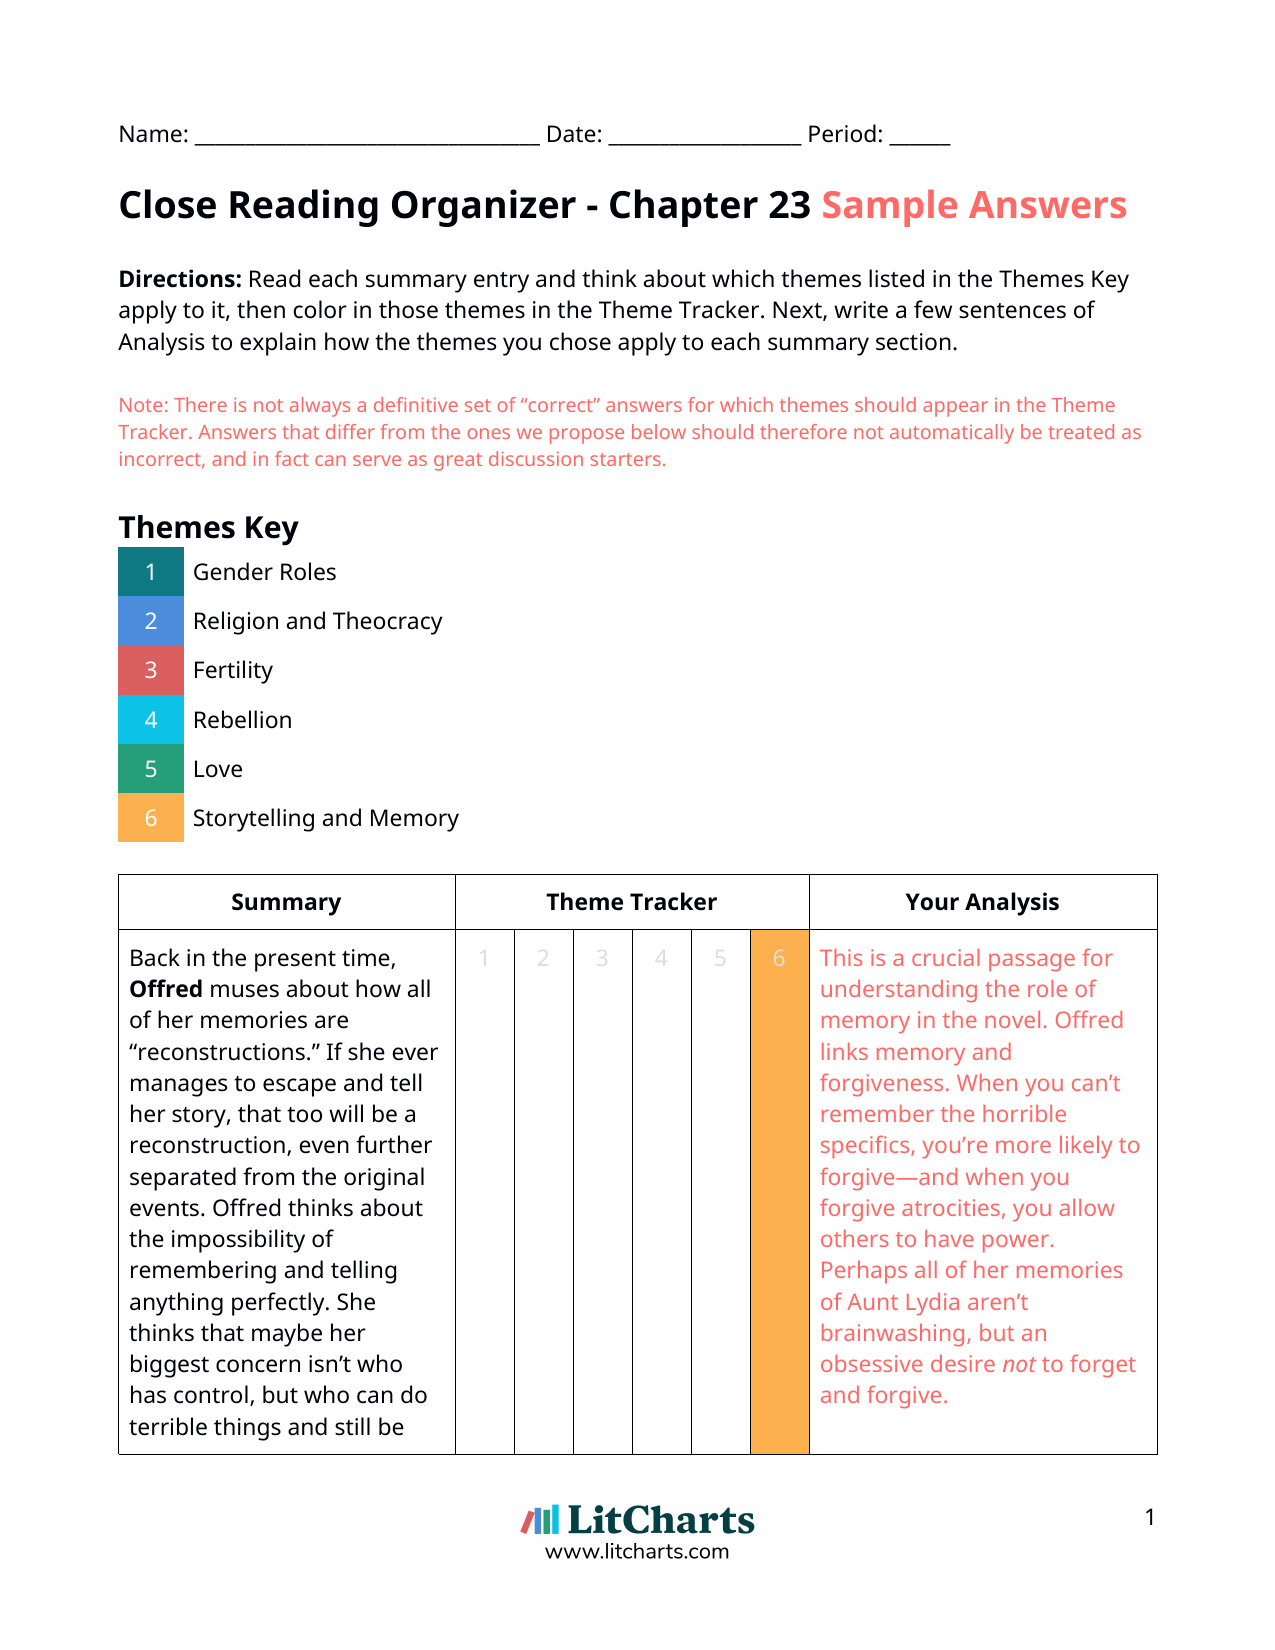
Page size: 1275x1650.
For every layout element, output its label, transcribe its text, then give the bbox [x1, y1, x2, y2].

table_header Your Analysis [810, 875, 1157, 929]
table_cell 6 [118, 793, 184, 842]
text Close Reading Organizer - Chapter 23 Sample Answers [118, 178, 1157, 229]
table_header Summary [119, 875, 455, 929]
table_cell 1 [456, 930, 514, 1454]
text Themes Key [118, 506, 1157, 547]
table_cell 3 [574, 930, 632, 1454]
table_cell 3 [118, 646, 184, 695]
table_header Theme Tracker [456, 875, 809, 929]
table_cell Rebellion [184, 695, 840, 744]
table_cell 2 [118, 596, 184, 646]
table_cell 4 [118, 695, 184, 744]
table_cell 6 [751, 930, 809, 1454]
table_cell 4 [633, 930, 691, 1454]
table_cell Storytelling and Memory [184, 793, 840, 842]
text Directions: Read each summary entry and think about which themes listed in the Themes Key apply to it, then color in those themes in the Theme Tracker. Next, write a few sentences of Analysis to explain how the themes you chose apply to each summary section. [118, 263, 1157, 357]
text Note: There is not always a definitive set of “correct” answers for which themes should appear in the Theme Tracker. Answers that differ from the ones we propose below should therefore not automatically be treated as incorrect, and in fact can serve as great discussion starters. [118, 391, 1157, 472]
table_header 1 [118, 547, 184, 596]
picture [514, 1498, 761, 1567]
table_cell 2 [515, 930, 573, 1454]
table_cell Love [184, 744, 840, 793]
table_cell 5 [692, 930, 750, 1454]
table_cell Fertility [184, 646, 840, 695]
table_cell 5 [118, 744, 184, 793]
table_header Gender Roles [184, 547, 840, 596]
table_cell Religion and Theocracy [184, 596, 840, 646]
